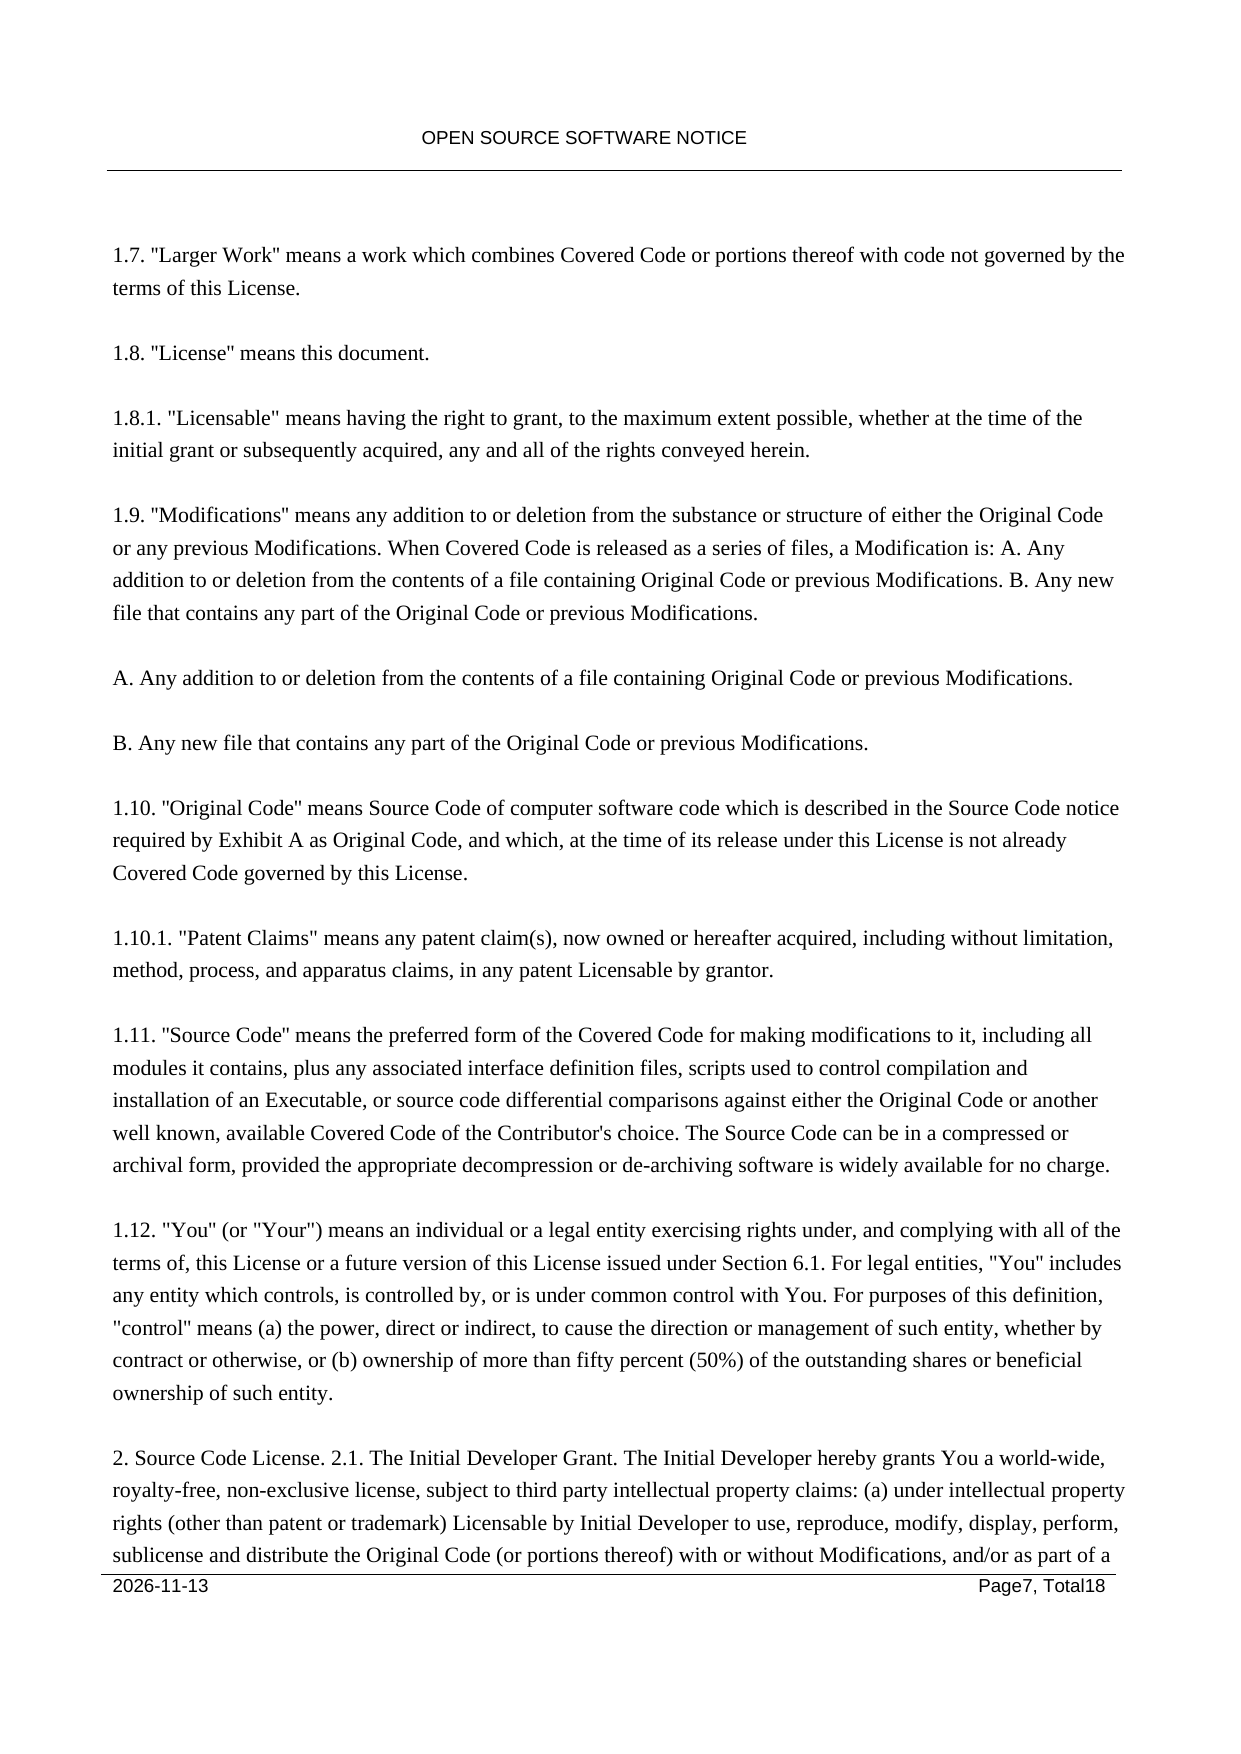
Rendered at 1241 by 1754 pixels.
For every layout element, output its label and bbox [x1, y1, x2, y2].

text [112, 206, 1128, 1571]
